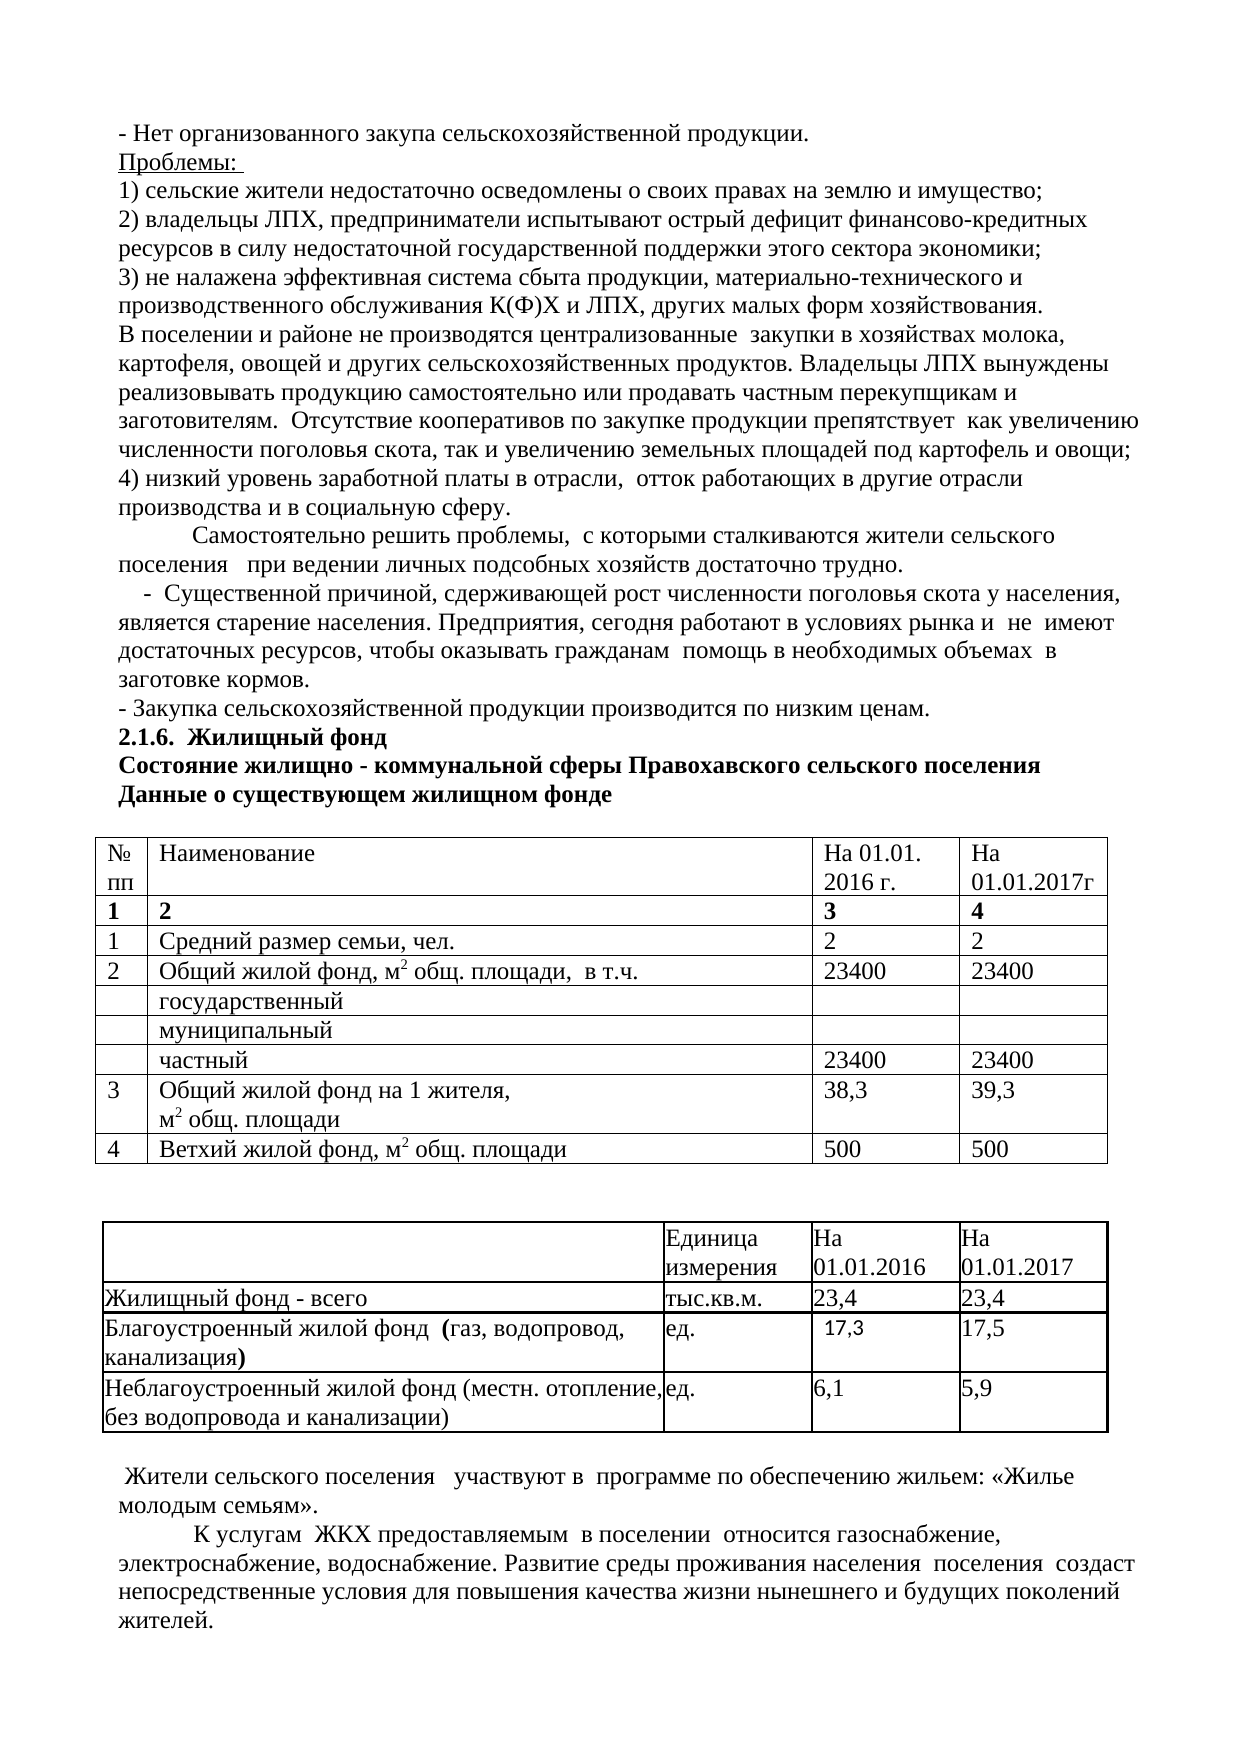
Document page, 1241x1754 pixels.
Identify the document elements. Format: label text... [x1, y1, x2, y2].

table_cell 3 [813, 896, 959, 925]
table_cell [813, 986, 959, 1014]
table_cell 5,9 [961, 1373, 1106, 1431]
text 2) владельцы ЛПХ, предприниматели испытывают острый дефицит финансово-кредитных ресурсов в силу недостаточной государственной поддержки этого сектора экономики; [118, 204, 1152, 262]
table_header На 01.01.2017г [960, 838, 1107, 895]
table_cell 2 [960, 926, 1107, 955]
table_header На 01.01. 2016 г. [813, 838, 959, 895]
table_cell 500 [960, 1134, 1107, 1162]
table_cell [96, 1016, 147, 1044]
table_cell Благоустроенный жилой фонд (газ, водопровод, канализация) [104, 1314, 663, 1371]
table_cell 1 [96, 926, 147, 955]
table_cell 23400 [813, 1045, 959, 1074]
table_cell Общий жилой фонд на 1 жителя, м2 общ. площади [148, 1075, 812, 1133]
table_cell Неблагоустроенный жилой фонд (местн. отопление, без водопровода и канализации) [104, 1373, 663, 1431]
table_header [104, 1223, 663, 1281]
table_cell ед. [665, 1314, 811, 1371]
text Самостоятельно решить проблемы, с которыми сталкиваются жители сельского поселения при ведении личных подсобных хозяйств достаточно трудно. [118, 521, 1152, 578]
text К услугам ЖКХ предоставляемым в поселении относится газоснабжение, электроснабжение, водоснабжение. Развитие среды проживания населения поселения создаст непосредственные условия для повышения качества жизни нынешнего и будущих поколений жителей. [118, 1519, 1152, 1634]
table_cell [960, 986, 1107, 1014]
table_header На 01.01.2016 [813, 1223, 959, 1281]
text 1) сельские жители недостаточно осведомлены о своих правах на землю и имущество; [118, 176, 1152, 204]
text - Существенной причиной, сдерживающей рост численности поголовья скота у населения, является старение населения. Предприятия, сегодня работают в условиях рынка и не имеют достаточных ресурсов, чтобы оказывать гражданам помощь в необходимых объемах в заготовке кормов. [118, 578, 1152, 693]
text Состояние жилищно - коммунальной сферы Правохавского сельского поселения [118, 751, 1152, 779]
text 2.1.6. Жилищный фонд [118, 722, 1152, 751]
text Проблемы: [118, 147, 1152, 176]
table_cell ед. [665, 1373, 811, 1431]
table_cell 1 [96, 896, 147, 925]
table_cell государственный [148, 986, 812, 1014]
table_cell Ветхий жилой фонд, м2 общ. площади [148, 1134, 812, 1162]
text - Нет организованного закупа сельскохозяйственной продукции. [118, 118, 1152, 147]
table_cell муниципальный [148, 1016, 812, 1044]
table_cell 6,1 [813, 1373, 959, 1431]
table_cell 17,3 [813, 1314, 959, 1371]
table_header Наименование [148, 838, 812, 895]
table_cell 23400 [960, 1045, 1107, 1074]
table_cell [960, 1016, 1107, 1044]
table_cell 2 [148, 896, 812, 925]
table_header На 01.01.2017 [961, 1223, 1106, 1281]
table_cell тыс.кв.м. [665, 1283, 811, 1311]
text В поселении и районе не производятся централизованные закупки в хозяйствах молока, картофеля, овощей и других сельскохозяйственных продуктов. Владельцы ЛПХ вынуждены реализовывать продукцию самостоятельно или продавать частным перекупщикам и заготовителям. Отсутствие кооперативов по закупке продукции препятствует как увеличению численности поголовья скота, так и увеличению земельных площадей под картофель и овощи; [118, 319, 1152, 463]
table_cell 17,5 [961, 1314, 1106, 1371]
table_cell Общий жилой фонд, м2 общ. площади, в т.ч. [148, 956, 812, 985]
table_cell 23400 [813, 956, 959, 985]
table_cell частный [148, 1045, 812, 1074]
table_cell 4 [96, 1134, 147, 1162]
table_header № пп [96, 838, 147, 895]
text 4) низкий уровень заработной платы в отрасли, отток работающих в другие отрасли производства и в социальную сферу. [118, 463, 1152, 521]
table_cell 2 [96, 956, 147, 985]
text Жители сельского поселения участвуют в программе по обеспечению жильем: «Жилье молодым семьям». [118, 1461, 1152, 1519]
text - Закупка сельскохозяйственной продукции производится по низким ценам. [118, 693, 1152, 722]
table_cell 4 [960, 896, 1107, 925]
table_header Единица измерения [665, 1223, 811, 1281]
table_cell 2 [813, 926, 959, 955]
table_cell 23,4 [813, 1283, 959, 1311]
table_cell 500 [813, 1134, 959, 1162]
table_cell [96, 1045, 147, 1074]
text 3) не налажена эффективная система сбыта продукции, материально-технического и производственного обслуживания К(Ф)Х и ЛПХ, других малых форм хозяйствования. [118, 262, 1152, 319]
table_cell [813, 1016, 959, 1044]
table_cell 23400 [960, 956, 1107, 985]
table_cell 39,3 [960, 1075, 1107, 1133]
table_cell 3 [96, 1075, 147, 1133]
table_cell 38,3 [813, 1075, 959, 1133]
table_cell 23,4 [961, 1283, 1106, 1311]
table_cell Средний размер семьи, чел. [148, 926, 812, 955]
text Данные о существующем жилищном фонде [118, 779, 1152, 808]
table_cell Жилищный фонд - всего [104, 1283, 663, 1311]
table_cell [96, 986, 147, 1014]
